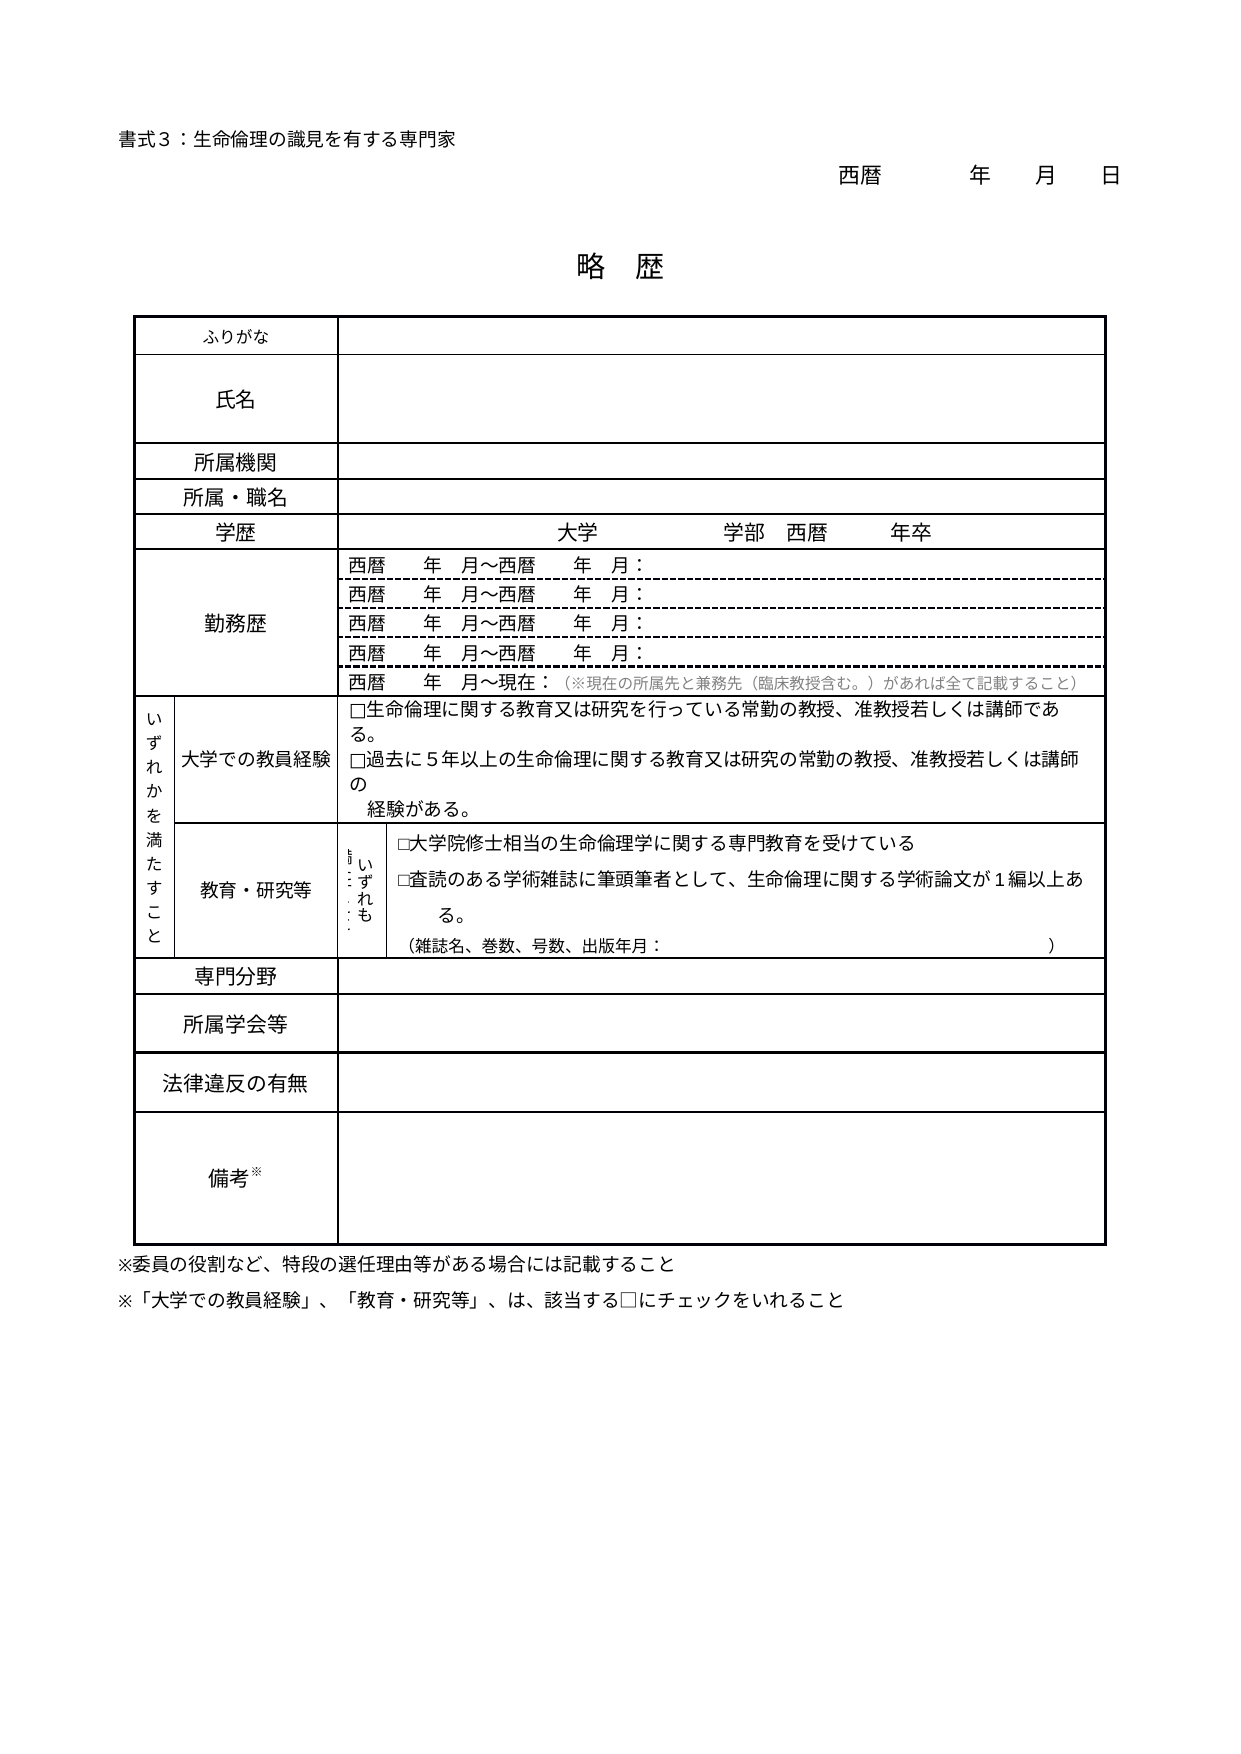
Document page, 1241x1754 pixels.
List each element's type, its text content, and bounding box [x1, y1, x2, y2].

list 書式３：生命倫理の識見を有する専門家 [118, 120, 1122, 156]
table_cell 所属機関 [136, 444, 337, 477]
table_cell いずれも 満たすこと [338, 824, 386, 957]
text 略 歴 [118, 228, 1122, 300]
table_cell 大学 学部 西暦 年卒 [339, 515, 1104, 548]
table_cell 学歴 [136, 515, 337, 548]
table_cell 西暦 年 月～西暦 年 月： [339, 550, 1104, 578]
table_cell [339, 355, 1104, 442]
table_cell [339, 444, 1104, 477]
table_cell [339, 1054, 1104, 1111]
table_cell 大学での教員経験 [175, 697, 337, 822]
text ※「大学での教員経験」、「教育・研究等」、は、該当する□にチェックをいれること [118, 1282, 1122, 1318]
table_cell いずれかを満たすこと [136, 697, 174, 957]
text ※委員の役割など、特段の選任理由等がある場合には記載すること [118, 1246, 1122, 1282]
text 西暦 年 月 日 [118, 156, 1122, 192]
table_cell 法律違反の有無 [136, 1054, 337, 1111]
table_cell 備考※ [136, 1113, 337, 1242]
table_cell 氏名 [136, 355, 337, 442]
table_cell [339, 959, 1104, 992]
table_cell 西暦 年 月～西暦 年 月： [339, 578, 1104, 607]
table_cell 教育・研究等 [175, 824, 337, 957]
table_cell 西暦 年 月～現在：（※現在の所属先と兼務先（臨床教授含む。）があれば全て記載すること） [339, 665, 1104, 695]
table_cell [339, 480, 1104, 513]
table_header [339, 318, 1104, 353]
table_cell 所属学会等 [136, 995, 337, 1051]
table_cell 所属・職名 [136, 480, 337, 513]
table_cell [339, 1113, 1104, 1242]
table_cell 西暦 年 月～西暦 年 月： [339, 607, 1104, 636]
table_cell □大学院修士相当の生命倫理学に関する専門教育を受けている □査読のある学術雑誌に筆頭筆者として、生命倫理に関する学術論文が1編以上ある。 （雑誌名、巻数、号数、出版年月： ） [387, 824, 1104, 957]
table_cell 専門分野 [136, 959, 337, 992]
table_cell □生命倫理に関する教育又は研究を行っている常勤の教授、准教授若しくは講師である。 □過去に５年以上の生命倫理に関する教育又は研究の常勤の教授、准教授若しくは講師の 経験がある。 [338, 697, 1104, 822]
table_cell 西暦 年 月～西暦 年 月： [339, 636, 1104, 665]
table_cell [339, 995, 1104, 1051]
table_header ふりがな [136, 318, 337, 353]
table_cell 勤務歴 [136, 550, 337, 695]
